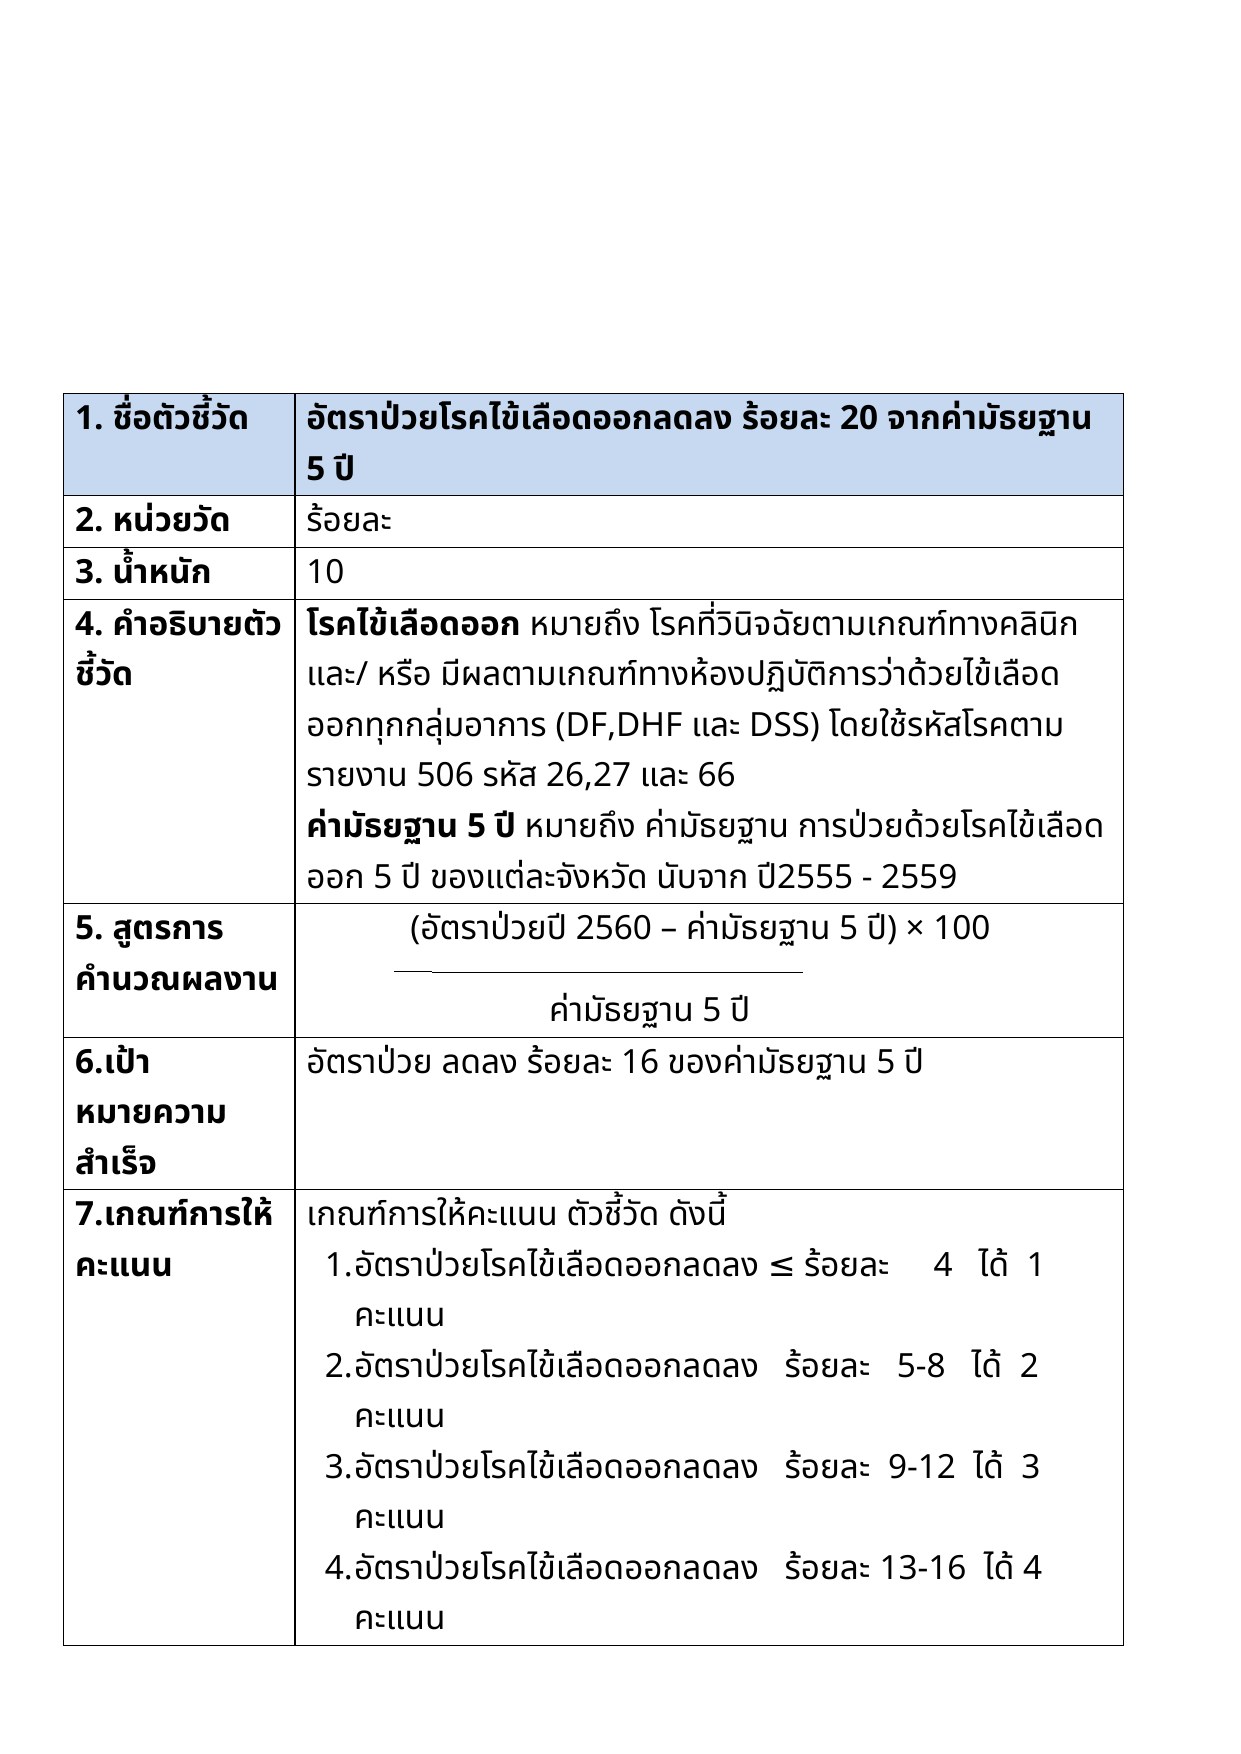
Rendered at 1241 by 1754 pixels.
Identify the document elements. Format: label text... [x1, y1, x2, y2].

table_cell 3. น้ำหนัก [64, 548, 294, 598]
table_cell ร้อยละ [296, 496, 1123, 547]
table_cell โรคไข้เลือดออก หมายถึง โรคที่วินิจฉัยตามเกณฑ์ทางคลินิก และ/ หรือ มีผลตามเกณฑ์ทางห้องปฏิบัติการว่าด้วยไข้เลือดออกทุกกลุ่มอาการ (DF,DHF และ DSS) โดยใช้รหัสโรคตามรายงาน 506 รหัส 26,27 และ 66 ค่ามัธยฐาน 5 ปี หมายถึง ค่ามัธยฐาน การป่วยด้วยโรคไข้เลือดออก 5 ปี ของแต่ละจังหวัด นับจาก ปี2555 - 2559 [296, 600, 1123, 903]
table_header 1. ชื่อตัวชี้วัด [64, 394, 294, 495]
table_cell (อัตราป่วยปี 2560 – ค่ามัธยฐาน 5 ปี) × 100 ค่ามัธยฐาน 5 ปี [296, 904, 1123, 1037]
table_cell 7.เกณฑ์การให้คะแนน [64, 1190, 294, 1645]
table_cell อัตราป่วย ลดลง ร้อยละ 16 ของค่ามัธยฐาน 5 ปี [296, 1038, 1123, 1189]
table_header อัตราป่วยโรคไข้เลือดออกลดลง ร้อยละ 20 จากค่ามัธยฐาน 5 ปี [296, 394, 1123, 495]
table_cell 2. หน่วยวัด [64, 496, 294, 547]
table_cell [296, 1190, 1123, 1645]
table_cell 10 [296, 548, 1123, 598]
table_cell 5. สูตรการคำนวณผลงาน [64, 904, 294, 1037]
table_cell 4. คำอธิบายตัวชี้วัด [64, 600, 294, 903]
table_cell 6.เป้าหมายความสำเร็จ [64, 1038, 294, 1189]
